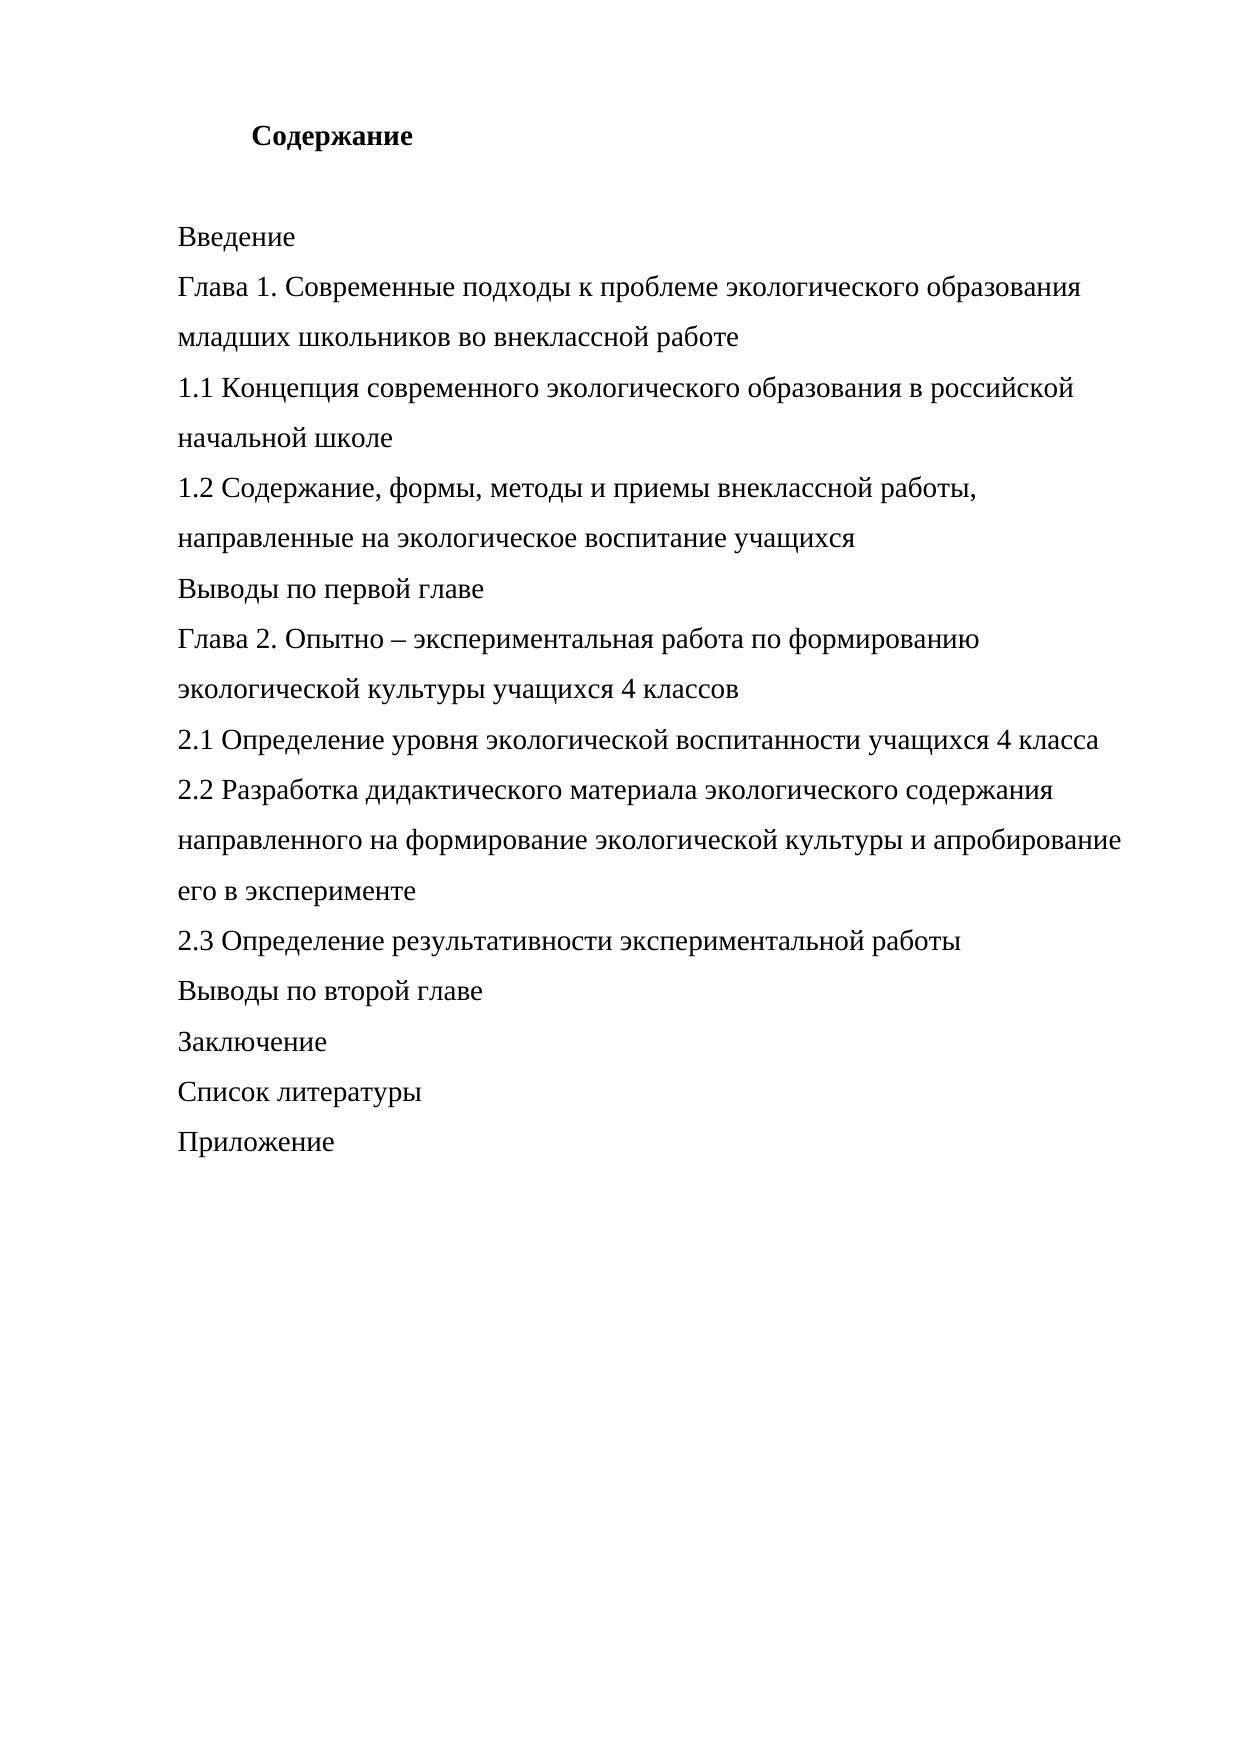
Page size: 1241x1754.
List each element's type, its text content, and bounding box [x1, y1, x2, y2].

text Список литературы [177, 1074, 1152, 1108]
text 2.3 Определение результативности экспериментальной работы [177, 923, 1152, 957]
text 2.1 Определение уровня экологической воспитанности учащихся 4 класса [177, 722, 1152, 755]
text Глава 1. Современные подходы к проблеме экологического образования младших школьников во внеклассной работе [177, 269, 1152, 353]
text Выводы по первой главе [177, 571, 1152, 604]
text Глава 2. Опытно – экспериментальная работа по формированию экологической культуры учащихся 4 классов [177, 621, 1152, 705]
text Выводы по второй главе [177, 973, 1152, 1007]
text 1.1 Концепция современного экологического образования в российской начальной школе [177, 370, 1152, 453]
text 1.2 Содержание, формы, методы и приемы внеклассной работы, направленные на экологическое воспитание учащихся [177, 470, 1152, 554]
text 2.2 Разработка дидактического материала экологического содержания направленного на формирование экологической культуры и апробирование его в эксперименте [177, 772, 1152, 906]
text Заключение [177, 1024, 1152, 1057]
text Содержание [177, 118, 1152, 152]
text Введение [177, 219, 1152, 252]
text Приложение [177, 1124, 1152, 1158]
